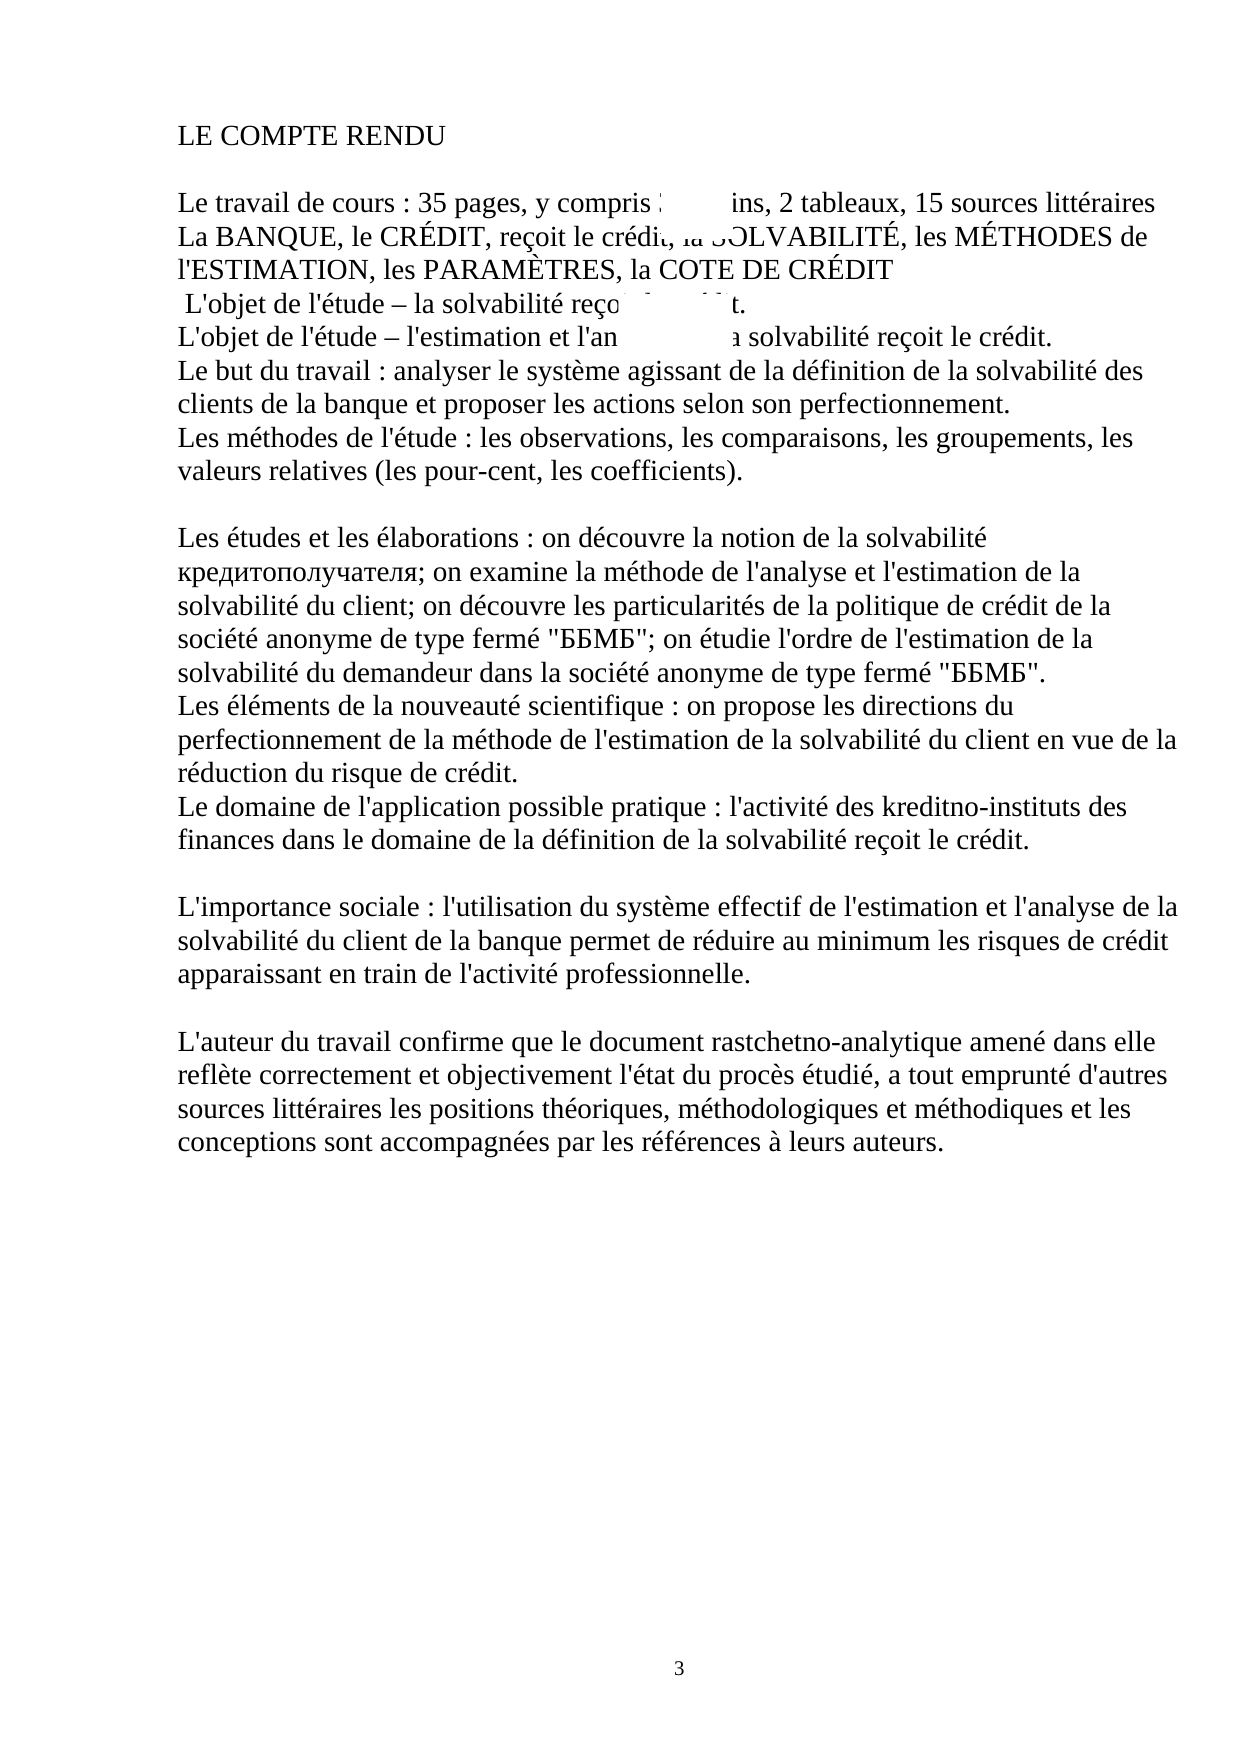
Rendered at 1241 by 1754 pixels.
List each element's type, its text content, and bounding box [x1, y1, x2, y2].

text L'objet de l'étude – l'estimation et l'analyse de la solvabilité reçoit le crédit. [733, 319, 1181, 353]
text L'importance sociale : l'utilisation du système effectif de l'estimation et l'analyse de la solvabilité du client de la banque permet de réduire au minimum les risques de crédit apparaissant en train de l'activité professionnelle. [177, 889, 1181, 990]
text Le but du travail : analyser le système agissant de la définition de la solvabilité des clients de la banque et proposer les actions selon son perfectionnement. [177, 353, 1181, 420]
text Les études et les élaborations : on découvre la notion de la solvabilité кредитополучателя; on examine la méthode de l'analyse et l'estimation de la solvabilité du client; on découvre les particularités de la politique de crédit de la société anonyme de type fermé "ББМБ"; on étudie l'ordre de l'estimation de la solvabilité du demandeur dans la société anonyme de type fermé "ББМБ". [177, 521, 1181, 688]
text LE COMPTE RENDU [177, 118, 1181, 152]
text L'objet de l'étude – l'estimation et l'analyse de la solvabilité reçoit le crédit. [177, 319, 618, 353]
text La BANQUE, le CRÉDIT, reçoit le crédit, la SOLVABILITÉ, les MÉTHODES de l'ESTIMATION, les PARAMÈTRES, la COTE DE CRÉDIT [177, 219, 1181, 286]
text Le domaine de l'application possible pratique : l'activité des kreditno-instituts des finances dans le domaine de la définition de la solvabilité reçoit le crédit. [177, 789, 1181, 856]
text Les éléments de la nouveauté scientifique : on propose les directions du perfectionnement de la méthode de l'estimation de la solvabilité du client en vue de la réduction du risque de crédit. [177, 688, 1181, 789]
text Les méthodes de l'étude : les observations, les comparaisons, les groupements, les valeurs relatives (les pour-cent, les coefficients). [177, 420, 1181, 487]
text Le travail de cours : 35 pages, y compris 3 dessins, 2 tableaux, 15 sources littéraires [733, 185, 1181, 219]
text L'auteur du travail confirme que le document rastchetno-analytique amené dans elle reflète correctement et objectivement l'état du procès étudié, а tout emprunté d'autres sources littéraires les positions théoriques, méthodologiques et méthodiques et les conceptions sont accompagnées par les références à leurs auteurs. [177, 1024, 1181, 1158]
text L'objet de l'étude – la solvabilité reçoit le crédit. [177, 286, 1181, 319]
text Le travail de cours : 35 pages, y compris 3 dessins, 2 tableaux, 15 sources littéraires [177, 185, 661, 219]
